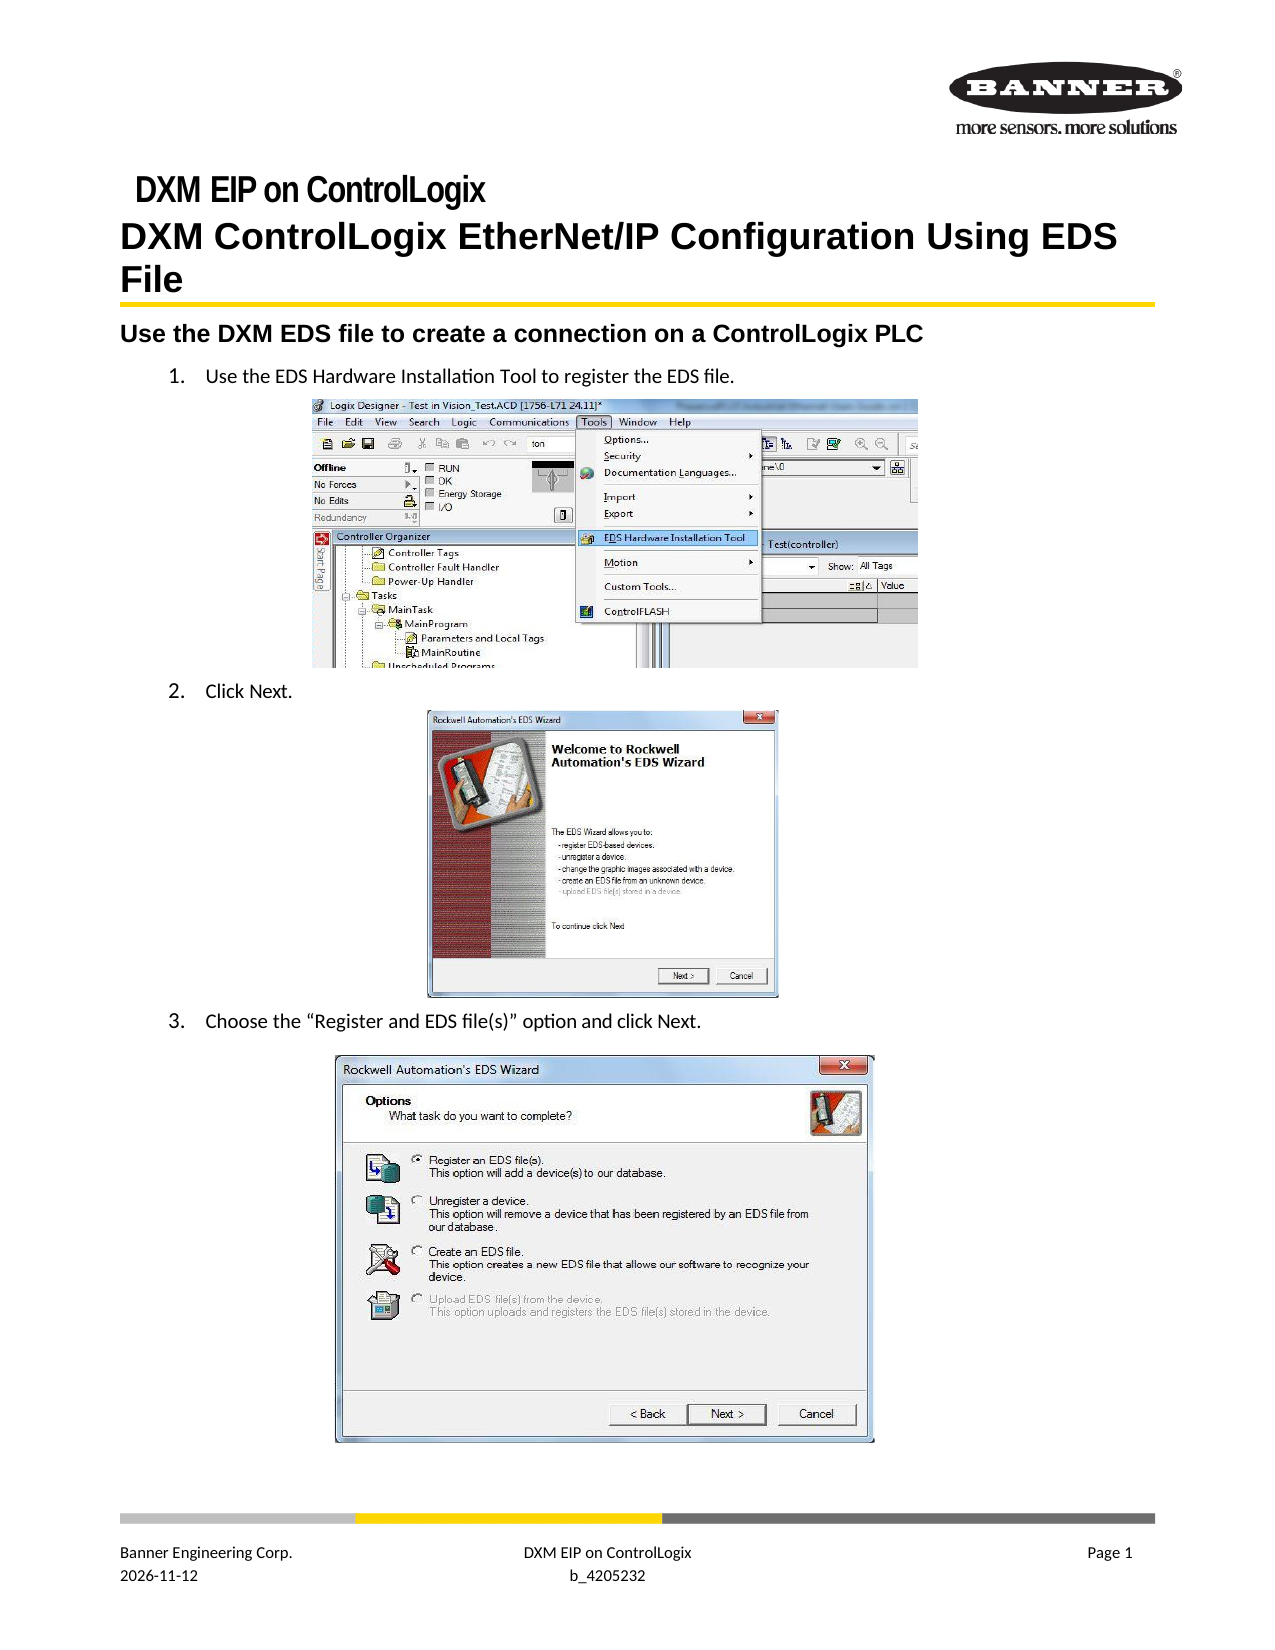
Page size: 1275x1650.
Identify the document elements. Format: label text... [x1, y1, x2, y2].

list Use the EDS Hardware Installation Tool to register the EDS file. [168, 361, 1155, 389]
picture [427, 710, 779, 998]
subtitle DXM ControlLogix EtherNet/IP Configuration Using EDS File [120, 214, 1155, 302]
picture [120, 1513, 1155, 1524]
subtitle Use the DXM EDS file to create a connection on a ControlLogix PLC [120, 319, 1155, 348]
picture [312, 399, 918, 668]
picture [334, 1055, 875, 1443]
